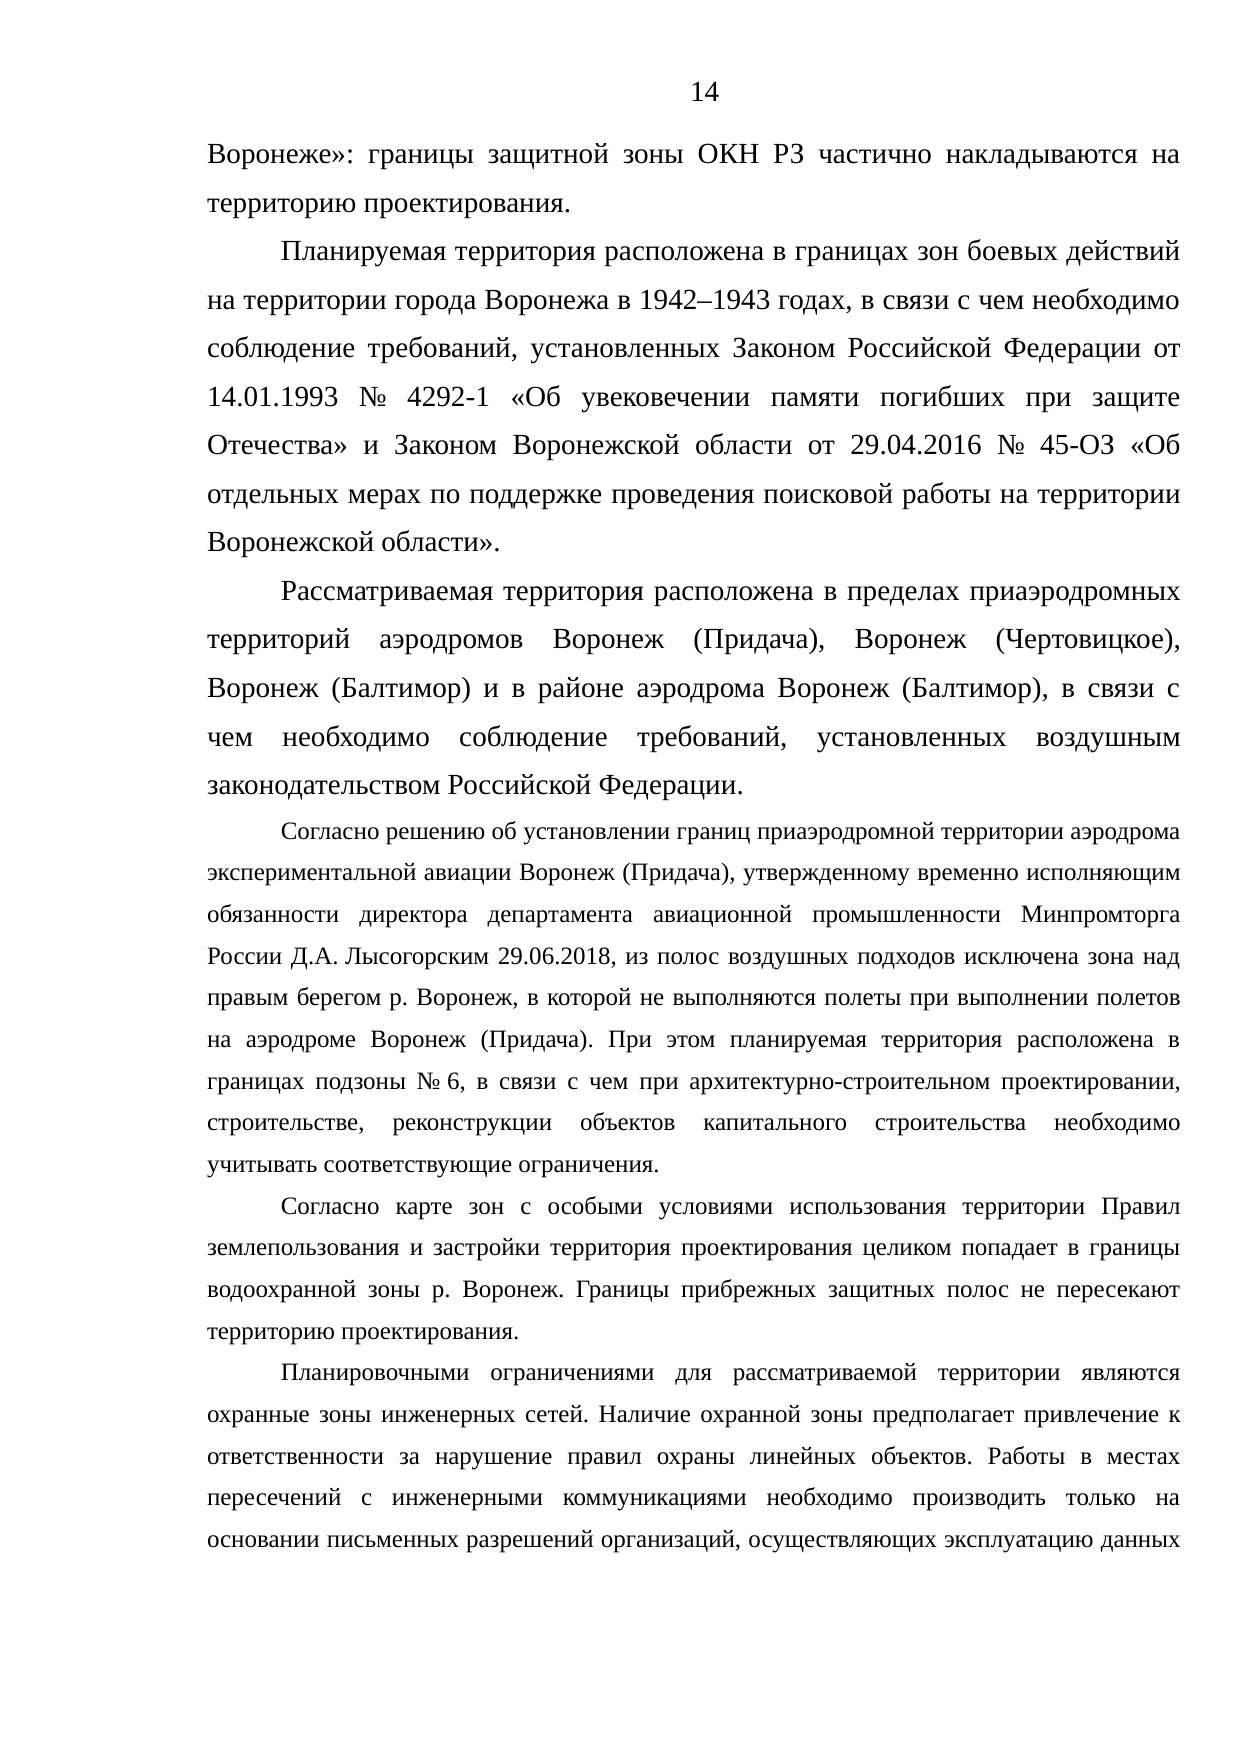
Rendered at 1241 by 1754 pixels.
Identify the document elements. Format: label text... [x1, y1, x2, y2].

text Согласно решению об установлении границ приаэродромной территории аэродрома экспериментальной авиации Воронеж (Придача), утвержденному временно исполняющим обязанности директора департамента авиационной промышленности Минпромторга России Д.А. Лысогорским 29.06.2018, из полос воздушных подходов исключена зона над правым берегом р. Воронеж, в которой не выполняются полеты при выполнении полетов на аэродроме Воронеж (Придача). При этом планируемая территория расположена в границах подзоны № 6, в связи с чем при архитектурно-строительном проектировании, строительстве, реконструкции объектов капитального строительства необходимо учитывать соответствующие ограничения. [207, 816, 1181, 1178]
text Планируемая территория расположена в границах зон боевых действий на территории города Воронежа в 1942–1943 годах, в связи с чем необходимо соблюдение требований, установленных Законом Российской Федерации от 14.01.1993 № 4292-1 «Об увековечении памяти погибших при защите Отечества» и Законом Воронежской области от 29.04.2016 № 45-ОЗ «Об отдельных мерах по поддержке проведения поисковой работы на территории Воронежской области». [207, 233, 1181, 558]
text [207, 1357, 1181, 1553]
text Согласно карте зон с особыми условиями использования территории Правил землепользования и застройки территория проектирования целиком попадает в границы водоохранной зоны р. Воронеж. Границы прибрежных защитных полос не пересекают территорию проектирования. [207, 1191, 1181, 1344]
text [207, 136, 1181, 218]
text Рассматриваемая территория расположена в пределах приаэродромных территорий аэродромов Воронеж (Придача), Воронеж (Чертовицкое), Воронеж (Балтимор) и в районе аэродрома Воронеж (Балтимор), в связи с чем необходимо соблюдение требований, установленных воздушным законодательством Российской Федерации. [207, 573, 1181, 801]
